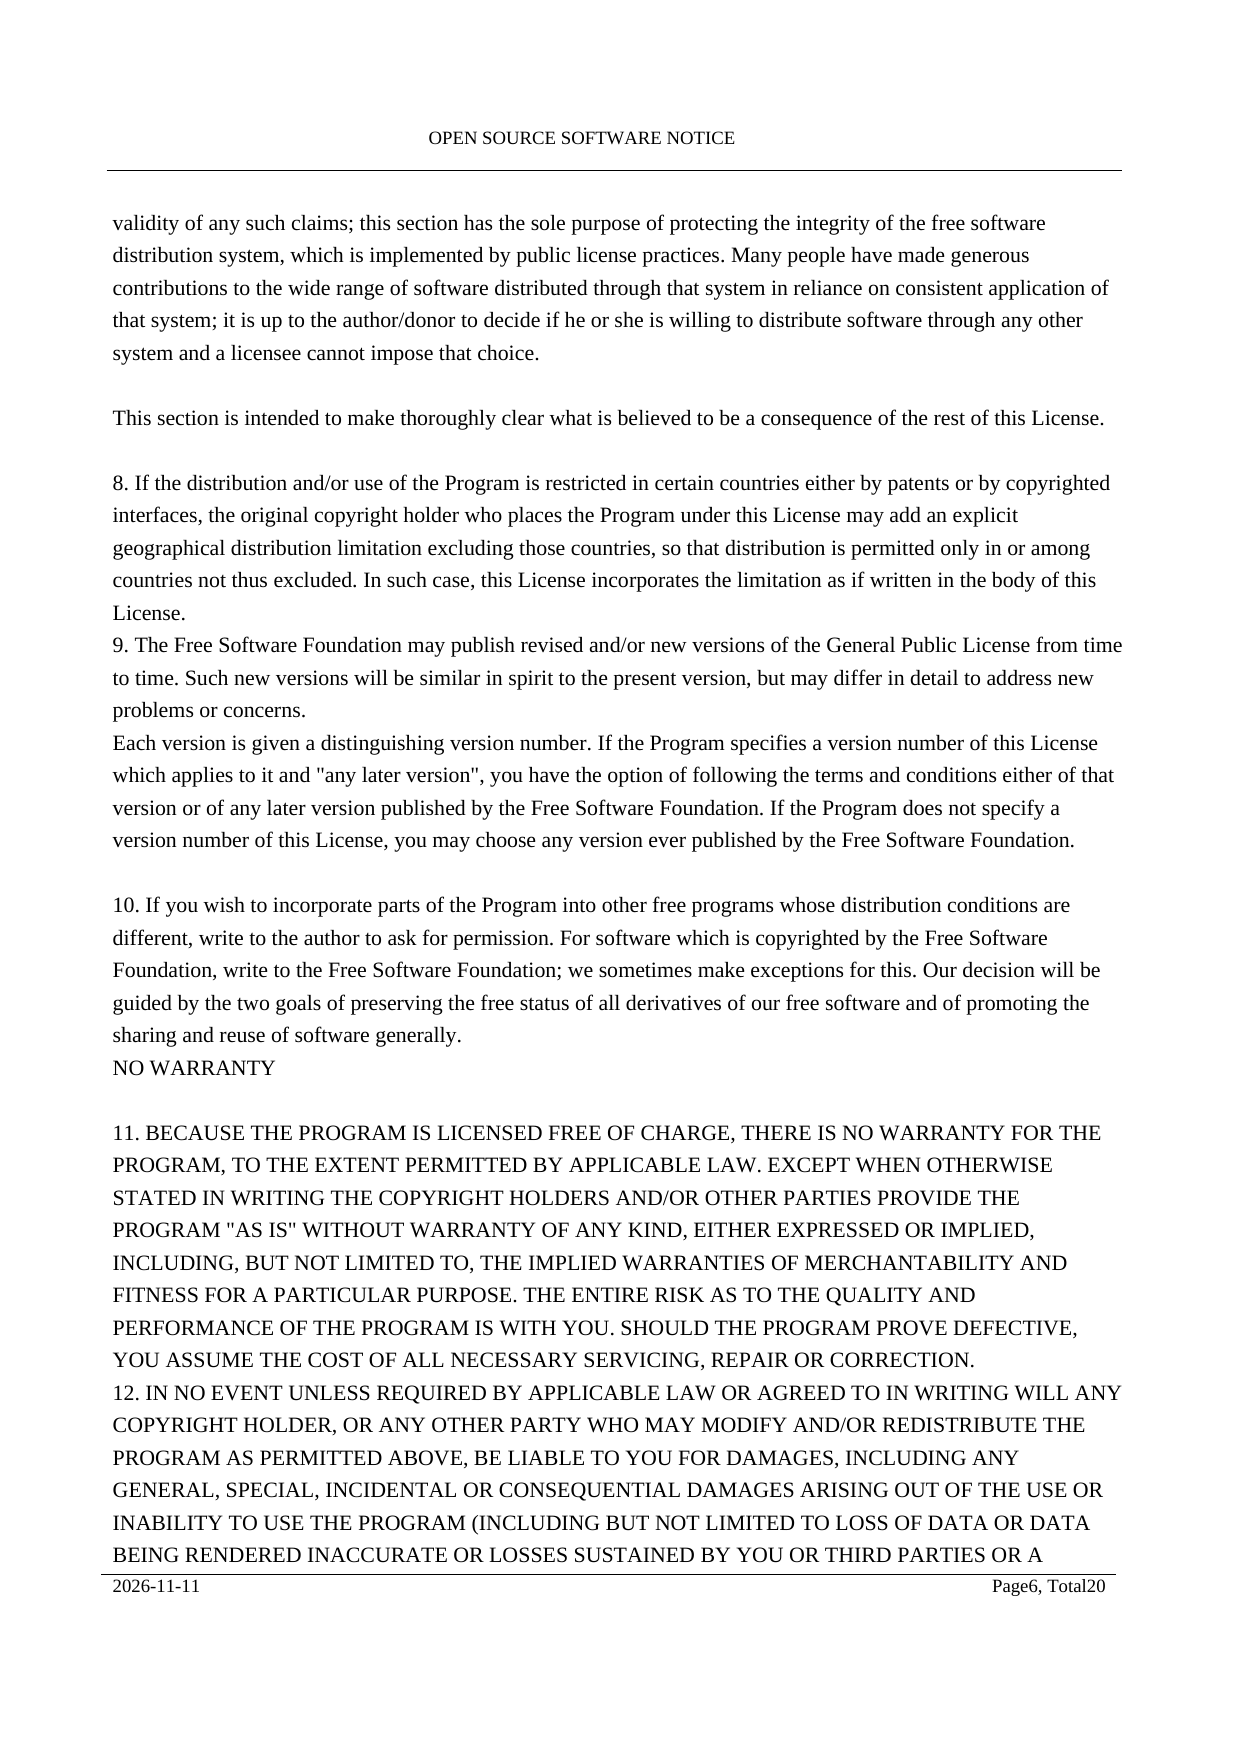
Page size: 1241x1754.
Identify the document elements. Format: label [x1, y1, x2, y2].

text [112, 206, 1128, 1571]
